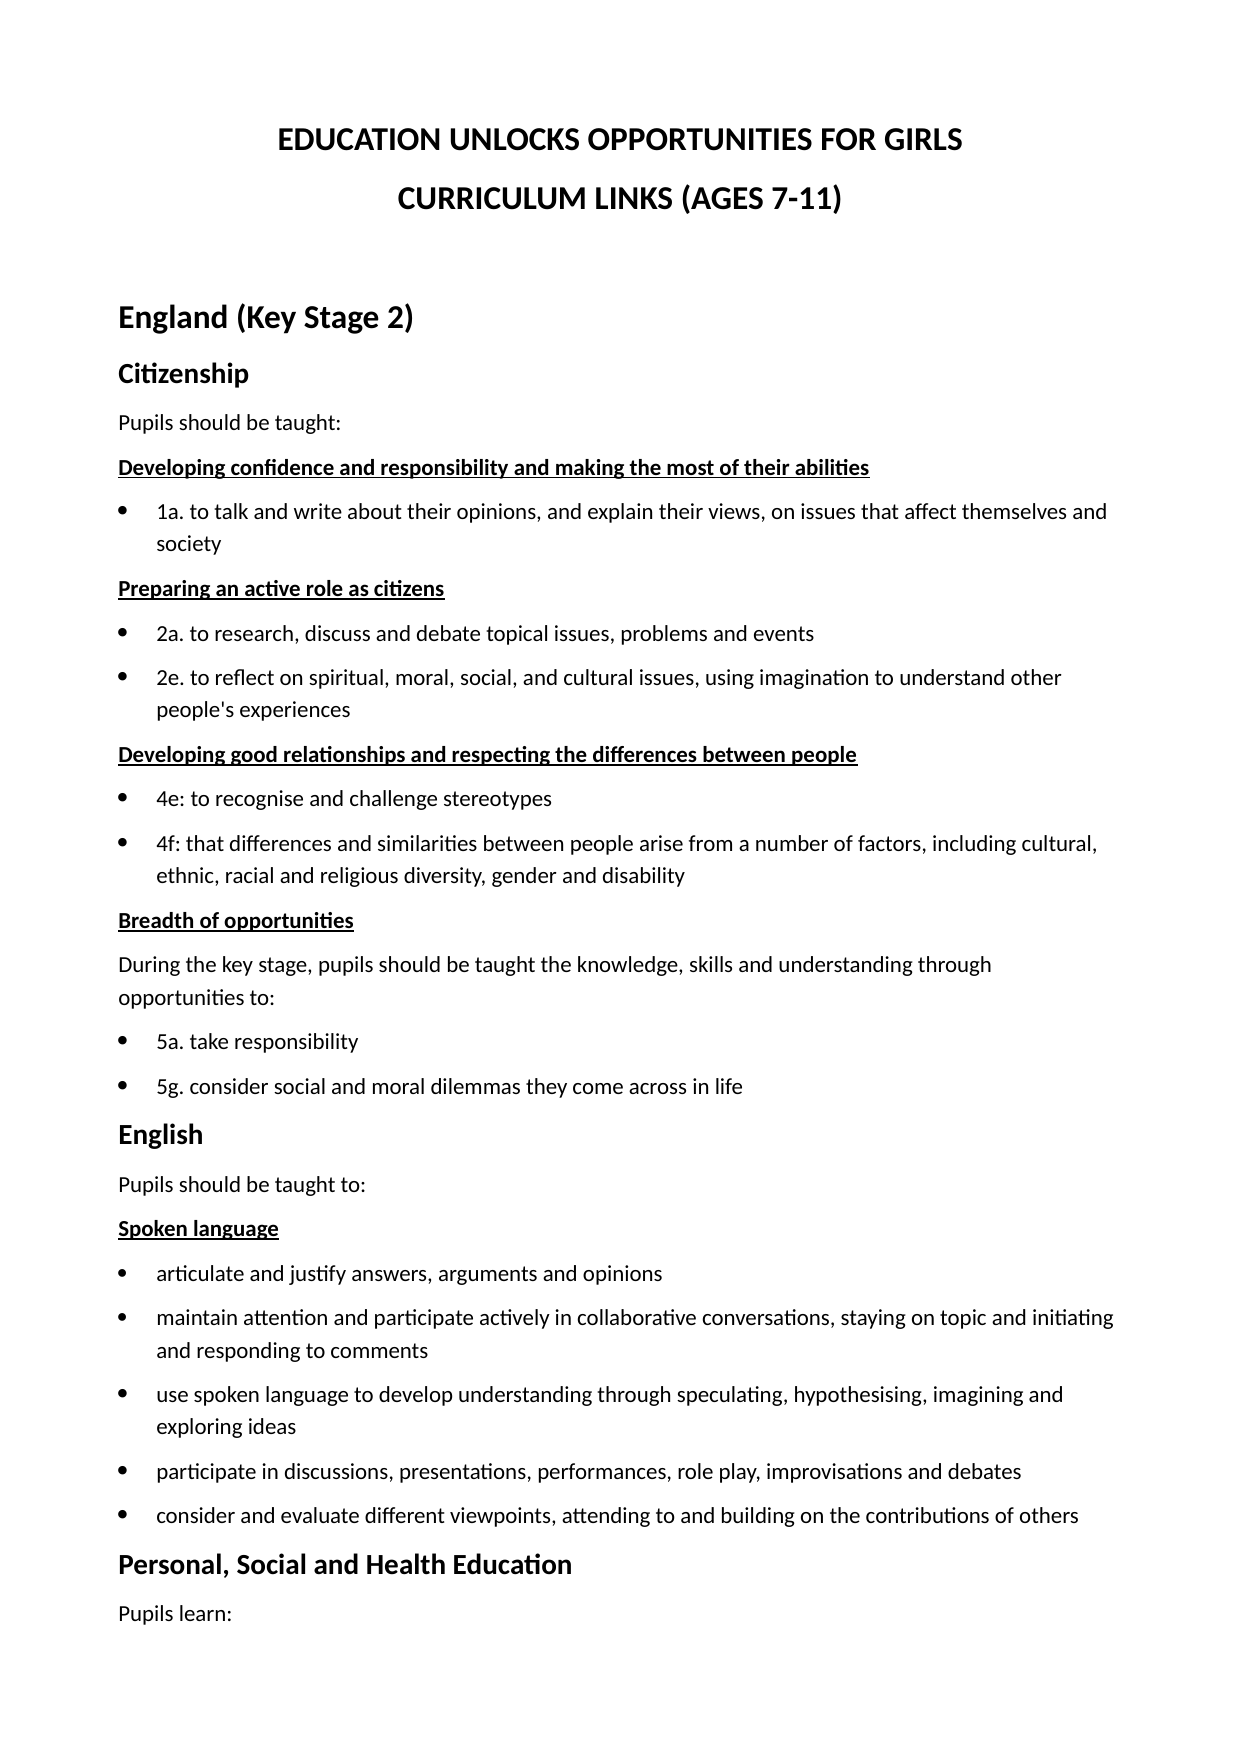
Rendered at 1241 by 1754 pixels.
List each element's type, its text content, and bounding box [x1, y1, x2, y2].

text Developing confidence and responsibility and making the most of their abilities [118, 453, 1122, 481]
text Pupils should be taught: [118, 408, 1122, 436]
text Pupils should be taught to: [118, 1170, 1122, 1198]
list 1a. to talk and write about their opinions, and explain their views, on issues that affect themselves and society [118, 497, 1122, 557]
list consider and evaluate different viewpoints, attending to and building on the contributions of others [118, 1502, 1122, 1530]
list 2e. to reflect on spiritual, moral, social, and cultural issues, using imagination to understand other people's experiences [118, 663, 1122, 723]
text During the key stage, pupils should be taught the knowledge, skills and understanding through opportunities to: [118, 951, 1122, 1011]
list articulate and justify answers, arguments and opinions [118, 1259, 1122, 1287]
list participate in discussions, presentations, performances, role play, improvisations and debates [118, 1457, 1122, 1485]
list 5g. consider social and moral dilemmas they come across in life [118, 1072, 1122, 1100]
list 2a. to research, discuss and debate topical issues, problems and events [118, 619, 1122, 647]
text Personal, Social and Health Education [118, 1546, 1122, 1582]
text English [118, 1116, 1122, 1152]
text Spoken language [118, 1214, 1122, 1242]
list maintain attention and participate actively in collaborative conversations, staying on topic and initiating and responding to comments [118, 1303, 1122, 1364]
list 4f: that differences and similarities between people arise from a number of factors, including cultural, ethnic, racial and religious diversity, gender and disability [118, 829, 1122, 889]
text Developing good relationships and respecting the differences between people [118, 740, 1122, 768]
text England (Key Stage 2) [118, 296, 1122, 336]
text Pupils learn: [118, 1599, 1122, 1628]
list 5a. take responsibility [118, 1027, 1122, 1055]
text Breadth of opportunities [118, 906, 1122, 934]
text Citizenship [118, 355, 1122, 390]
list 4e: to recognise and challenge stereotypes [118, 784, 1122, 813]
list use spoken language to develop understanding through speculating, hypothesising, imagining and exploring ideas [118, 1380, 1122, 1441]
text CURRICULUM LINKS (AGES 7-11) [118, 177, 1122, 218]
text EDUCATION UNLOCKS OPPORTUNITIES FOR GIRLS [118, 118, 1122, 159]
text Preparing an active role as citizens [118, 574, 1122, 602]
